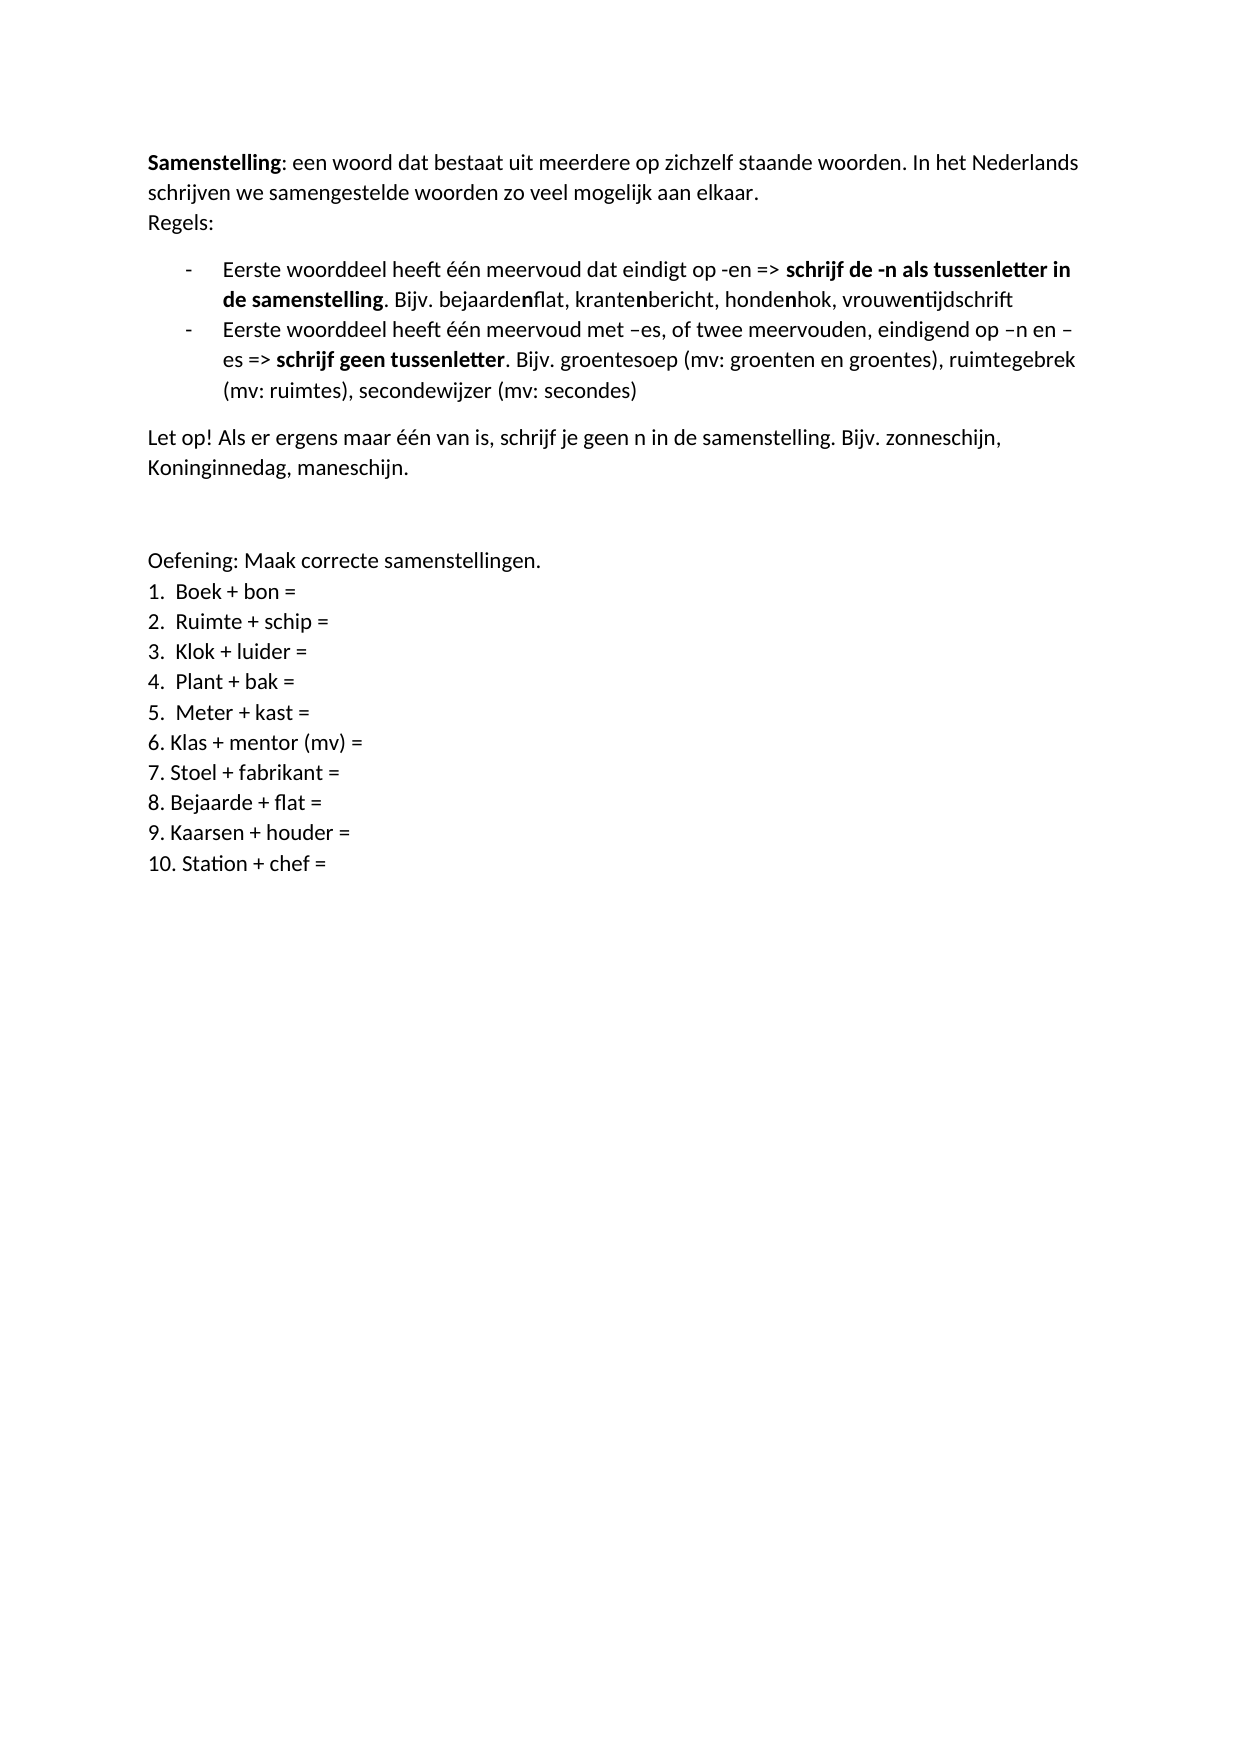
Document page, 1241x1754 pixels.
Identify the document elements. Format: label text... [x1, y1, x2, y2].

text Oefening: Maak correcte samenstellingen. 1. Boek + bon = 2. Ruimte + schip = 3. Klok + luider = 4. Plant + bak = 5. Meter + kast = 6. Klas + mentor (mv) = 7. Stoel + fabrikant = 8. Bejaarde + flat = 9. Kaarsen + houder = 10. Station + chef = [148, 547, 1093, 877]
text Samenstelling: een woord dat bestaat uit meerdere op zichzelf staande woorden. In het Nederlands schrijven we samengestelde woorden zo veel mogelijk aan elkaar. Regels: [148, 148, 1093, 236]
list Eerste woorddeel heeft één meervoud met –es, of twee meervouden, eindigend op –n en –es => schrijf geen tussenletter. Bijv. groentesoep (mv: groenten en groentes), ruimtegebrek (mv: ruimtes), secondewijzer (mv: secondes) [185, 315, 1093, 404]
list Eerste woorddeel heeft één meervoud dat eindigt op -en => schrijf de -n als tussenletter in de samenstelling. Bijv. bejaardenflat, krantenbericht, hondenhok, vrouwentijdschrift [185, 255, 1093, 313]
text Let op! Als er ergens maar één van is, schrijf je geen n in de samenstelling. Bijv. zonneschijn, Koninginnedag, maneschijn. [148, 423, 1093, 481]
